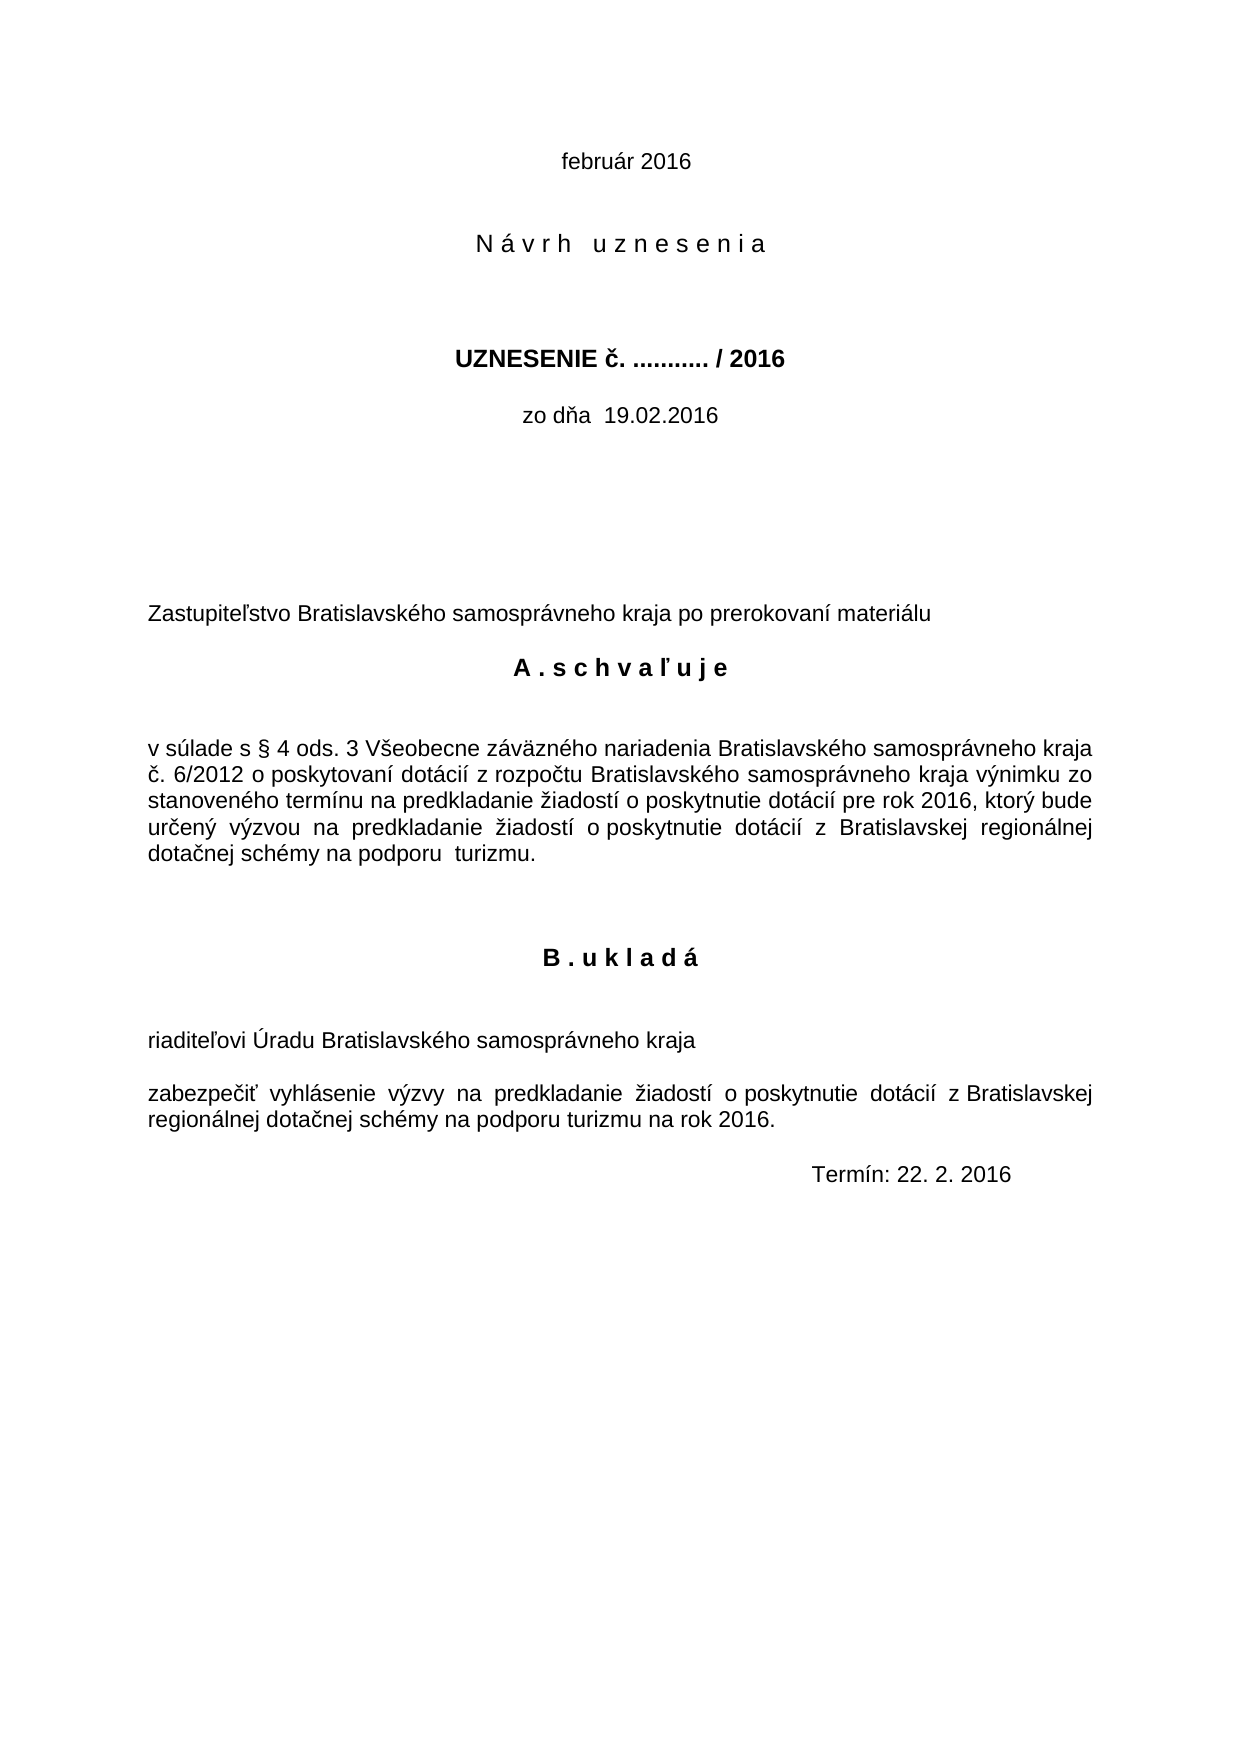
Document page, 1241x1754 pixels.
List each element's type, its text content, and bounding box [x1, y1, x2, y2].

text február 2016 [148, 148, 1093, 174]
text riaditeľovi Úradu Bratislavského samosprávneho kraja [148, 1027, 1093, 1053]
text Zastupiteľstvo Bratislavského samosprávneho kraja po prerokovaní materiálu [148, 600, 1093, 627]
text zabezpečiť vyhlásenie výzvy na predkladanie žiadostí o poskytnutie dotácií z Bratislavskej regionálnej dotačnej schémy na podporu turizmu na rok 2016. [148, 1079, 1093, 1132]
text B.ukladá [148, 943, 1093, 972]
text v súlade s § 4 ods. 3 Všeobecne záväzného nariadenia Bratislavského samosprávneho kraja č. 6/2012 o poskytovaní dotácií z rozpočtu Bratislavského samosprávneho kraja výnimku zo stanoveného termínu na predkladanie žiadostí o poskytnutie dotácií pre rok 2016, ktorý bude určený výzvou na predkladanie žiadostí o poskytnutie dotácií z Bratislavskej regionálnej dotačnej schémy na podporu turizmu. [148, 734, 1093, 866]
text UZNESENIE č. ........... / 2016 [148, 344, 1093, 373]
text Návrh uznesenia [148, 229, 1093, 258]
text A.schvaľuje [148, 653, 1093, 682]
text zo dňa 19.02.2016 [148, 402, 1093, 428]
text Termín: 22. 2. 2016 [148, 1161, 1093, 1187]
